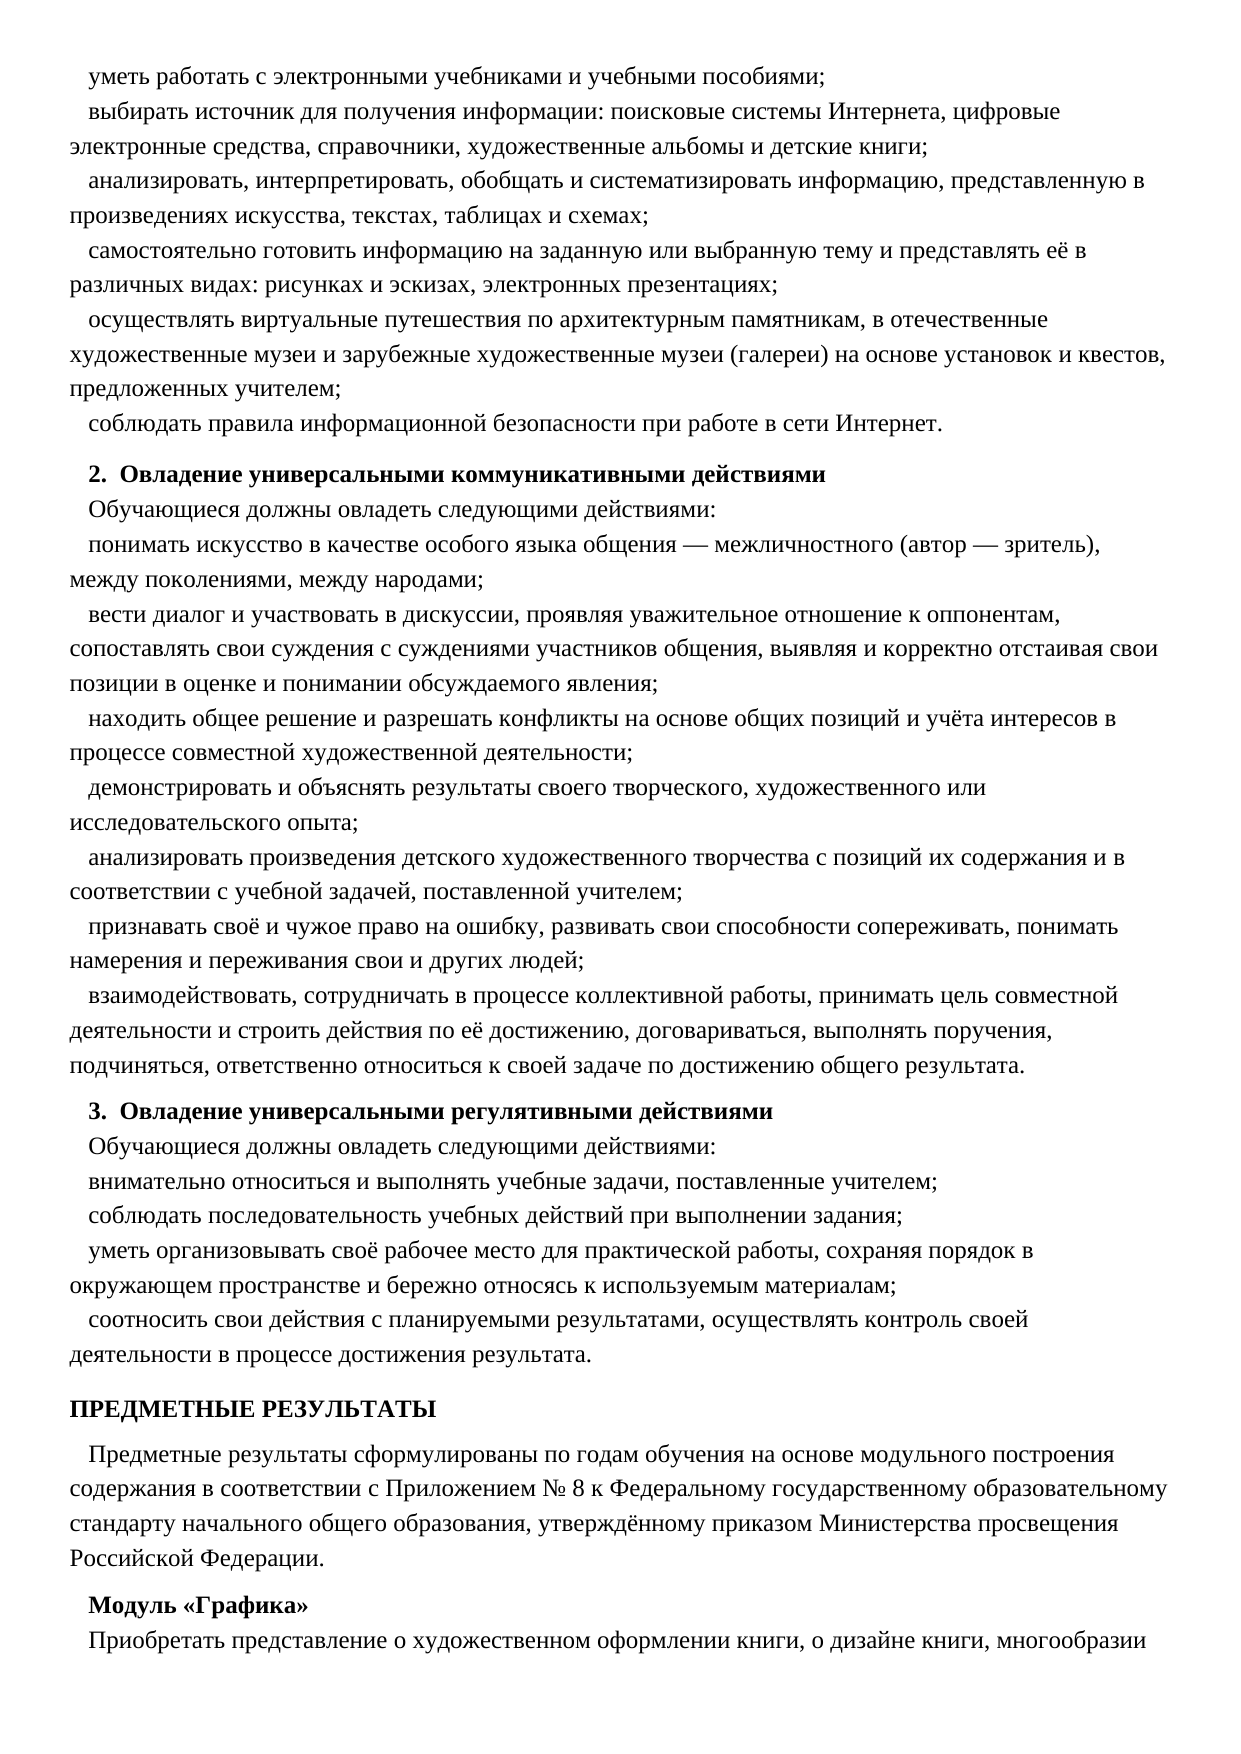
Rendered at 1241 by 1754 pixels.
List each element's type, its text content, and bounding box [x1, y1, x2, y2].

text Обучающиеся должны овладеть следующими действиями: [88, 1131, 1182, 1159]
text анализировать произведения детского художественного творчества с позиций их содержания и в соответствии с учебной задачей, поставленной учителем; [69, 842, 1128, 905]
text анализировать, интерпретировать, обобщать и систематизировать информацию, представленную в произведениях искусства, текстах, таблицах и схемах; [69, 165, 1148, 229]
list Овладение универсальными регулятивными действиями [88, 1096, 1182, 1124]
text выбирать источник для получения информации: поисковые системы Интернета, цифровые электронные средства, справочники, художественные альбомы и детские книги; [69, 96, 1063, 159]
text соотносить свои действия с планируемыми результатами, осуществлять контроль своей деятельности в процессе достижения результата. [69, 1304, 1032, 1368]
text осуществлять виртуальные путешествия по архитектурным памятникам, в отечественные художественные музеи и зарубежные художественные музеи (галереи) на основе установок и квестов, предложенных учителем; [69, 304, 1169, 402]
text соблюдать правила информационной безопасности при работе в сети Интернет. [88, 408, 1182, 437]
text находить общее решение и разрешать конфликты на основе общих позиций и учёта интересов в процессе совместной художественной деятельности; [69, 703, 1119, 766]
text Модуль «Графика» [88, 1590, 1182, 1618]
text ПРЕДМЕТНЫЕ РЕЗУЛЬТАТЫ [69, 1394, 1182, 1422]
text внимательно относиться и выполнять учебные задачи, поставленные учителем; соблюдать последовательность учебных действий при выполнении задания; [88, 1166, 1039, 1229]
text взаимодействовать, сотрудничать в процессе коллективной работы, принимать цель совместной деятельности и строить действия по её достижению, договариваться, выполнять поручения, подчиняться, ответственно относиться к своей задаче по достижению общего результата. [69, 980, 1121, 1078]
list Овладение универсальными коммуникативными действиями [88, 459, 1182, 488]
text вести диалог и участвовать в дискуссии, проявляя уважительное отношение к оппонентам, сопоставлять свои суждения с суждениями участников общения, выявляя и корректно отстаивая свои позиции в оценке и понимании обсуждаемого явления; [69, 599, 1182, 697]
text понимать искусство в качестве особого языка общения — межличностного (автор — зритель), между поколениями, между народами; [69, 529, 1162, 593]
text демонстрировать и объяснять результаты своего творческого, художественного или исследовательского опыта; [69, 772, 1182, 836]
text уметь работать с электронными учебниками и учебными пособиями; [88, 61, 1182, 90]
text Обучающиеся должны овладеть следующими действиями: [88, 494, 1182, 523]
text признавать своё и чужое право на ошибку, развивать свои способности сопереживать, понимать намерения и переживания свои и других людей; [69, 911, 1122, 974]
text самостоятельно готовить информацию на заданную или выбранную тему и представлять её в различных видах: рисунках и эскизах, электронных презентациях; [69, 235, 1090, 298]
text Предметные результаты сформулированы по годам обучения на основе модульного построения содержания в соответствии с Приложением № 8 к Федеральному государственному образовательному стандарту начального общего образования, утверждённому приказом Министерства просвещения Российской Федерации. [69, 1439, 1171, 1571]
text уметь организовывать своё рабочее место для практической работы, сохраняя порядок в окружающем пространстве и бережно относясь к используемым материалам; [69, 1235, 1037, 1299]
text Приобретать представление о художественном оформлении книги, о дизайне книги, многообразии [88, 1625, 1182, 1653]
